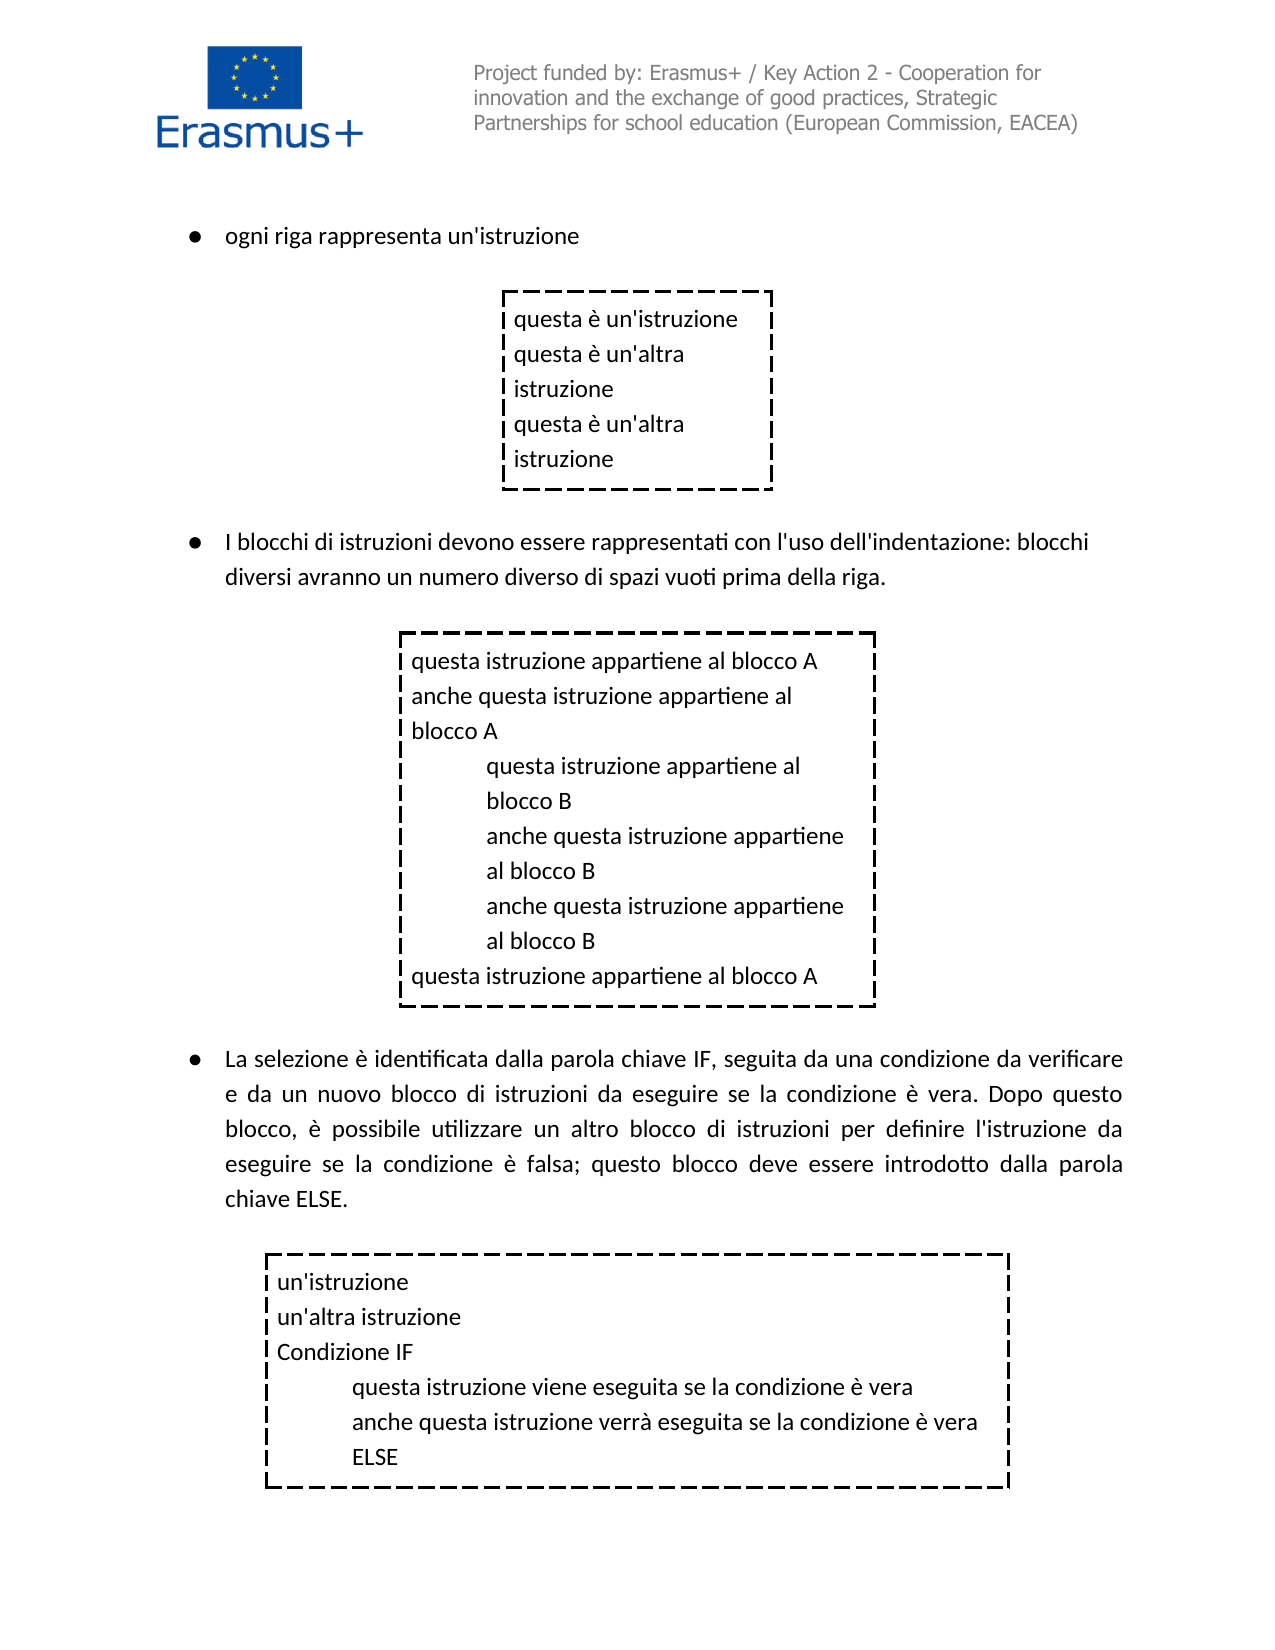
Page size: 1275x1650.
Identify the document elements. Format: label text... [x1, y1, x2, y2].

table_header questa è un'istruzione questa è un'altra istruzione questa è un'altra istruzione [503, 290, 772, 488]
list La selezione è identificata dalla parola chiave IF, seguita da una condizione da verificare e da un nuovo blocco di istruzioni da eseguire se la condizione è vera. Dopo questo blocco, è possibile utilizzare un altro blocco di istruzioni per definire l'istruzione da eseguire se la condizione è falsa; questo blocco deve essere introdotto dalla parola chiave ELSE. [187, 1043, 1125, 1213]
picture [150, 28, 366, 150]
list I blocchi di istruzioni devono essere rappresentati con l'uso dell'indentazione: blocchi diversi avranno un numero diverso di spazi vuoti prima della riga. [187, 526, 1125, 592]
list ogni riga rappresenta un'istruzione [187, 220, 1125, 251]
table_header questa istruzione appartiene al blocco A anche questa istruzione appartiene al blocco A questa istruzione appartiene al blocco B anche questa istruzione appartiene al blocco B anche questa istruzione appartiene al blocco B questa istruzione appartiene al blocco A [401, 631, 874, 1005]
